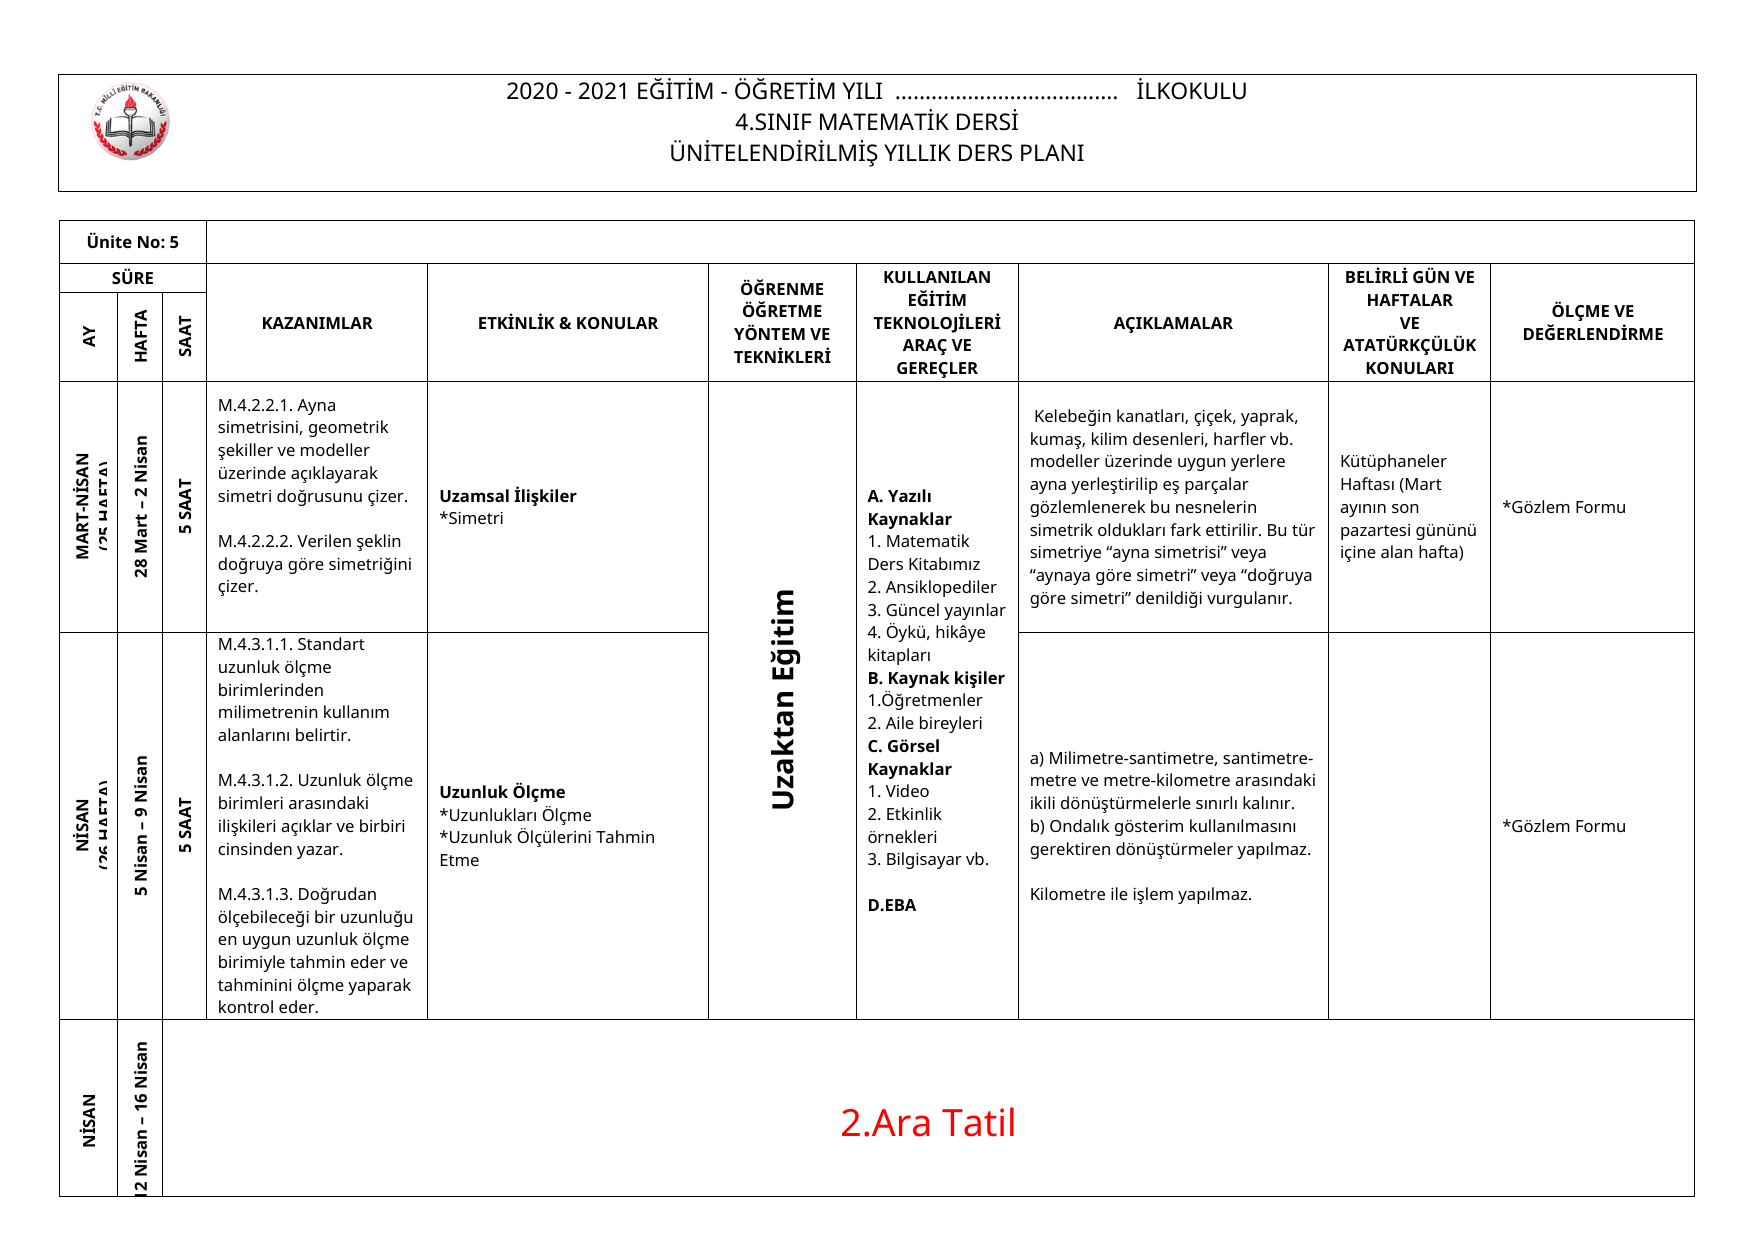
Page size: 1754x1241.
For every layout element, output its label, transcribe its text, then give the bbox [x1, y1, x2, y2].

table_cell AY [60, 293, 117, 381]
table_cell BELİRLİ GÜN VE HAFTALAR VE ATATÜRKÇÜLÜK KONULARI [1329, 264, 1490, 381]
table_cell ÖĞRENME ÖĞRETME YÖNTEM VE TEKNİKLERİ [709, 264, 856, 381]
table_cell AÇIKLAMALAR [1019, 264, 1328, 381]
table_cell *Gözlem Formu [1491, 382, 1694, 632]
table_cell a) Milimetre-santimetre, santimetre-metre ve metre-kilometre arasındaki ikili dönüştürmelerle sınırlı kalınır. b) Ondalık gösterim kullanılmasını gerektiren dönüştürmeler yapılmaz. Kilometre ile işlem yapılmaz. [1019, 633, 1328, 1019]
table_cell [1329, 633, 1490, 1019]
table_cell KULLANILAN EĞİTİM TEKNOLOJİLERİ ARAÇ VE GEREÇLER [857, 264, 1018, 381]
table_cell 2.Ara Tatil [163, 1020, 1694, 1196]
table_cell Uzunluk Ölçme *Uzunlukları Ölçme *Uzunluk Ölçülerini Tahmin Etme [428, 633, 708, 1019]
table_cell Kelebeğin kanatları, çiçek, yaprak, kumaş, kilim desenleri, harfler vb. modeller üzerinde uygun yerlere ayna yerleştirilip eş parçalar gözlemlenerek bu nesnelerin simetrik oldukları fark ettirilir. Bu tür simetriye “ayna simetrisi” veya “aynaya göre simetri” veya “doğruya göre simetri” denildiği vurgulanır. [1019, 382, 1328, 632]
table_cell NİSAN [60, 1020, 117, 1196]
table_header Ünite No: 5 [60, 221, 206, 263]
table_cell NİSAN (26.HAFTA) [60, 633, 117, 1019]
table_cell SÜRE [60, 264, 206, 292]
table_cell ÖLÇME VE DEĞERLENDİRME [1491, 264, 1694, 381]
table_cell *Gözlem Formu [1491, 633, 1694, 1019]
table_cell 5 SAAT [163, 382, 206, 632]
table_cell A. Yazılı Kaynaklar 1. Matematik Ders Kitabımız 2. Ansiklopediler 3. Güncel yayınlar 4. Öykü, hikâye kitapları B. Kaynak kişiler 1.Öğretmenler 2. Aile bireyleri C. Görsel Kaynaklar 1. Video 2. Etkinlik örnekleri 3. Bilgisayar vb. D.EBA [857, 382, 1018, 1019]
table_cell 5 SAAT [163, 633, 206, 1019]
table_cell ETKİNLİK & KONULAR [428, 264, 708, 381]
table_cell KAZANIMLAR [207, 264, 427, 381]
table_cell 12 Nisan – 16 Nisan [118, 1020, 162, 1196]
table_cell Kütüphaneler Haftası (Mart ayının son pazartesi gününü içine alan hafta) [1329, 382, 1490, 632]
picture [85, 77, 175, 167]
table_header [207, 221, 1694, 263]
table_cell 28 Mart – 2 Nisan [118, 382, 162, 632]
table_cell HAFTA [118, 293, 162, 381]
table_cell M.4.2.2.1. Ayna simetrisini, geometrik şekiller ve modeller üzerinde açıklayarak simetri doğrusunu çizer. M.4.2.2.2. Verilen şeklin doğruya göre simetriğini çizer. [207, 382, 427, 632]
table_cell SAAT [163, 293, 206, 381]
table_cell 5 Nisan – 9 Nisan [118, 633, 162, 1019]
table_cell Uzaktan Eğitim [709, 382, 856, 1019]
table_cell M.4.3.1.1. Standart uzunluk ölçme birimlerinden milimetrenin kullanım alanlarını belirtir. M.4.3.1.2. Uzunluk ölçme birimleri arasındaki ilişkileri açıklar ve birbiri cinsinden yazar. M.4.3.1.3. Doğrudan ölçebileceği bir uzunluğu en uygun uzunluk ölçme birimiyle tahmin eder ve tahminini ölçme yaparak kontrol eder. [207, 633, 427, 1019]
table_cell MART-NİSAN (25.HAFTA) [60, 382, 117, 632]
table_cell Uzamsal İlişkiler *Simetri [428, 382, 708, 632]
